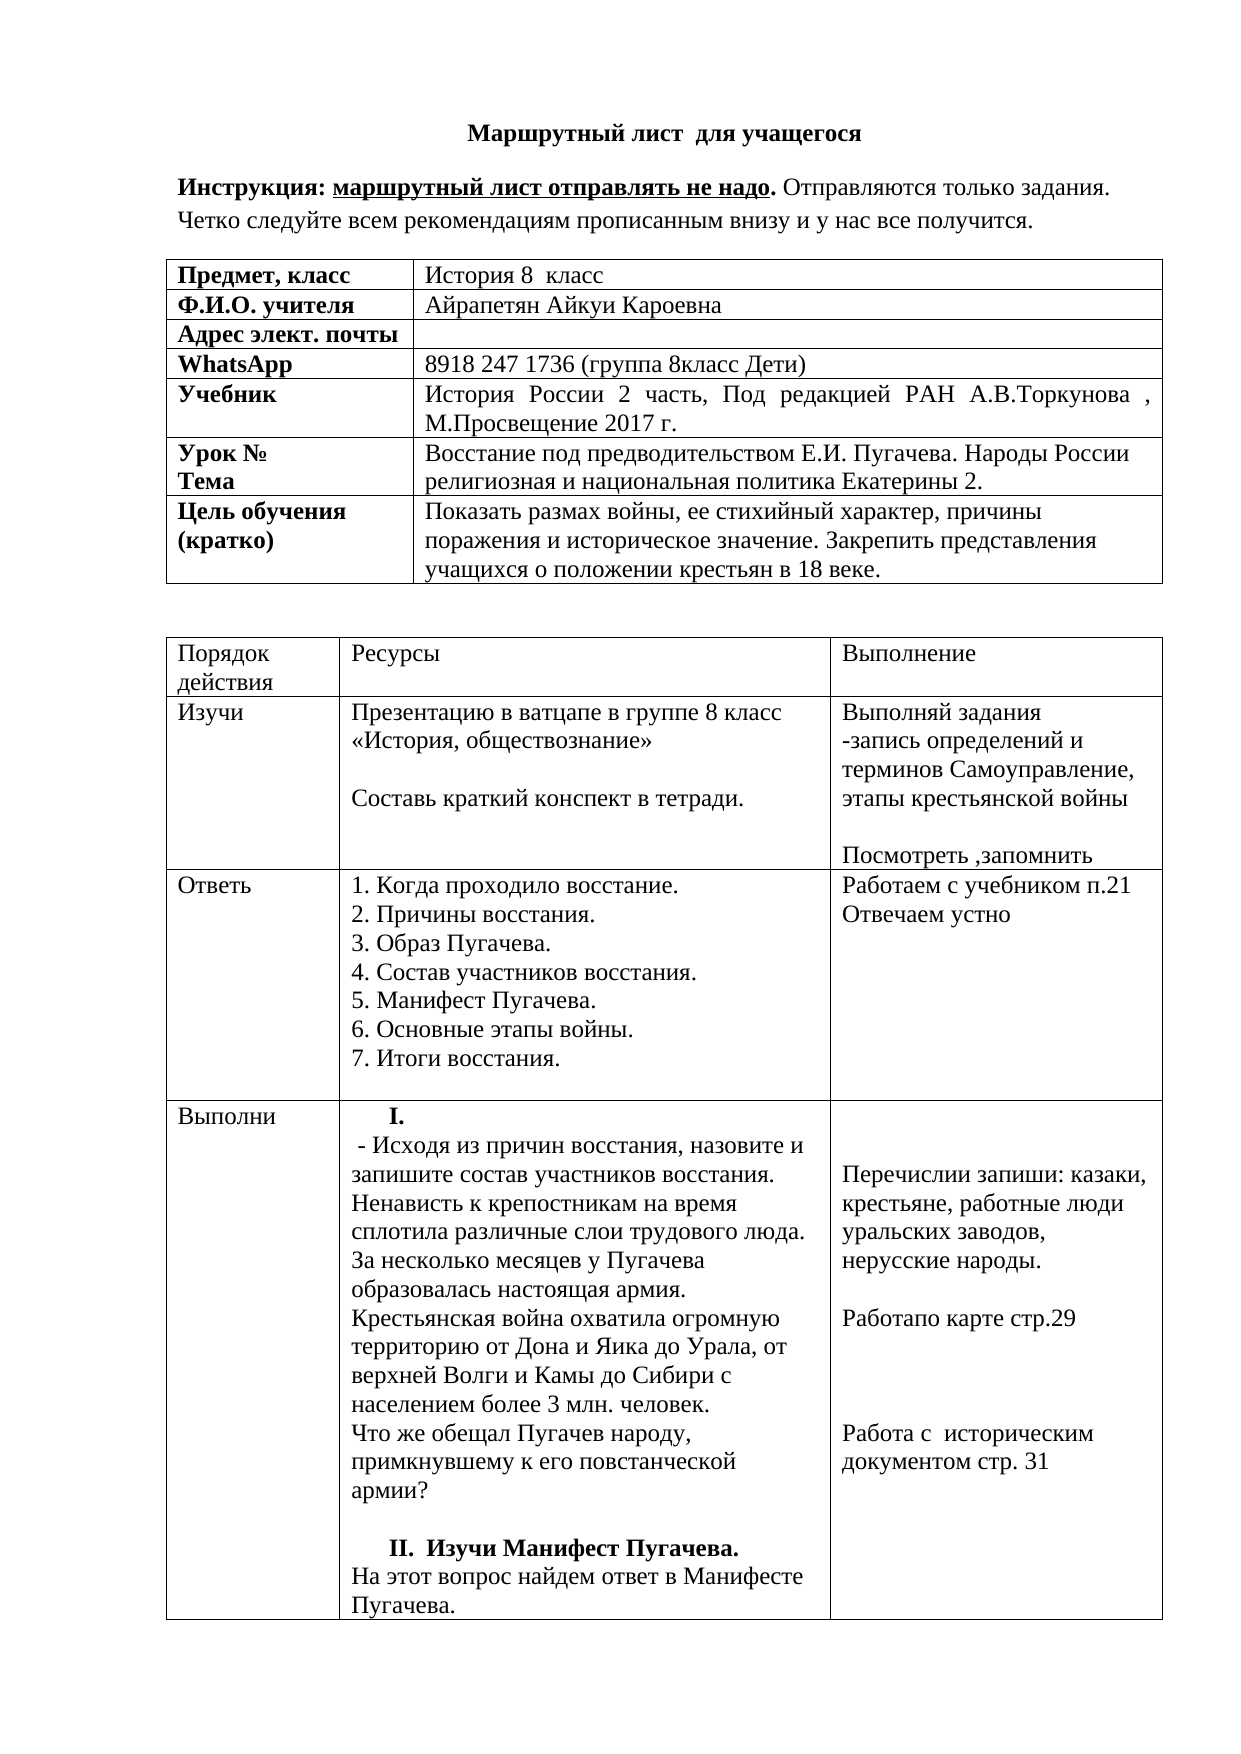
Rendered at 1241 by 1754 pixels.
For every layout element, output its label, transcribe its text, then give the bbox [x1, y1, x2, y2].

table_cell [831, 1101, 1162, 1619]
table_cell История России 2 часть, Под редакцией РАН А.В.Торкунова , М.Просвещение 2017 г. [414, 379, 1162, 437]
text Инструкция: маршрутный лист отправлять не надо. Отправляются только задания. Четко следуйте всем рекомендациям прописанным внизу и у нас все получится. [177, 172, 1152, 234]
table_cell Учебник [167, 379, 413, 437]
table_cell Ответь [167, 870, 339, 1100]
table_cell Работаем с учебником п.21 Отвечаем устно [831, 870, 1162, 1100]
table_cell WhatsApp [167, 349, 413, 378]
table_cell Изучи [167, 697, 339, 869]
table_cell 1. Когда проходило восстание. 2. Причины восстания. 3. Образ Пугачева. 4. Состав участников восстания. 5. Манифест Пугачева. 6. Основные этапы войны. 7. Итоги восстания. [340, 870, 830, 1100]
table_cell Цель обучения (кратко) [167, 496, 413, 582]
table_cell Урок № Тема [167, 438, 413, 495]
table_cell [414, 320, 1162, 348]
table_header Порядок действия [167, 638, 339, 696]
table_cell Презентацию в ватцапе в группе 8 класс «История, обществознание» Составь краткий конспект в тетради. [340, 697, 830, 869]
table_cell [340, 1101, 830, 1619]
text Маршрутный лист для учащегося [177, 118, 1152, 147]
table_header Ресурсы [340, 638, 830, 696]
table_cell Показать размах войны, ее стихийный характер, причины поражения и историческое значение. Закрепить представления учащихся о положении крестьян в 18 веке. [414, 496, 1162, 582]
table_cell Адрес элект. почты [167, 320, 413, 348]
table_cell Восстание под предводительством Е.И. Пугачева. Народы России религиозная и национальная политика Екатерины 2. [414, 438, 1162, 495]
table_cell Выполняй задания -запись определений и терминов Самоуправление, этапы крестьянской войны Посмотреть ,запомнить [831, 697, 1162, 869]
table_cell Выполни [167, 1101, 339, 1619]
table_cell 8918 247 1736 (группа 8класс Дети) [414, 349, 1162, 378]
table_header Выполнение [831, 638, 1162, 696]
table_header История 8 класс [414, 260, 1162, 289]
table_header Предмет, класс [167, 260, 413, 289]
table_cell Ф.И.О. учителя [167, 290, 413, 318]
table_cell Айрапетян Айкуи Кароевна [414, 290, 1162, 318]
